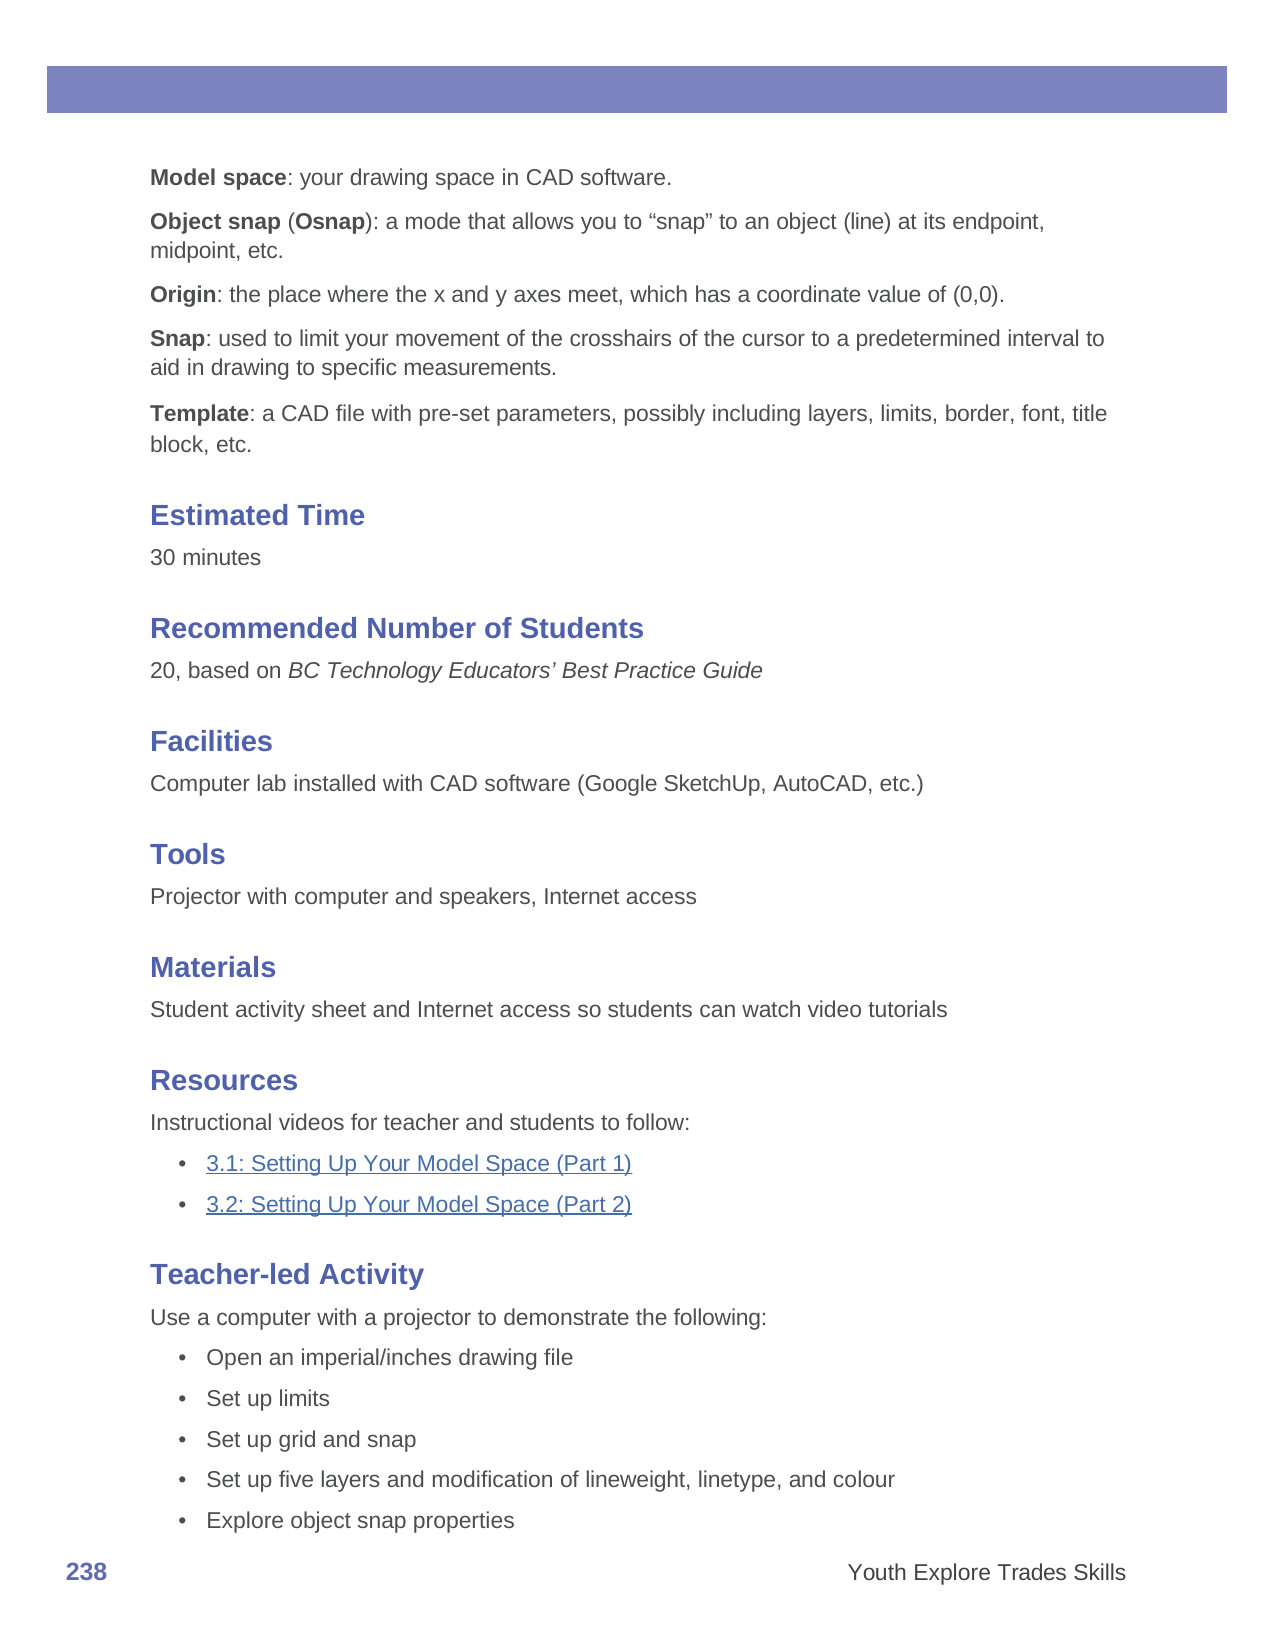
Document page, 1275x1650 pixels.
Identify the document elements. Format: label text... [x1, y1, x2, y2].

subtitle Materials [150, 950, 1237, 983]
text 30 minutes [150, 544, 1237, 571]
text Instructional videos for teacher and students to follow: [150, 1109, 1237, 1136]
text Computer lab installed with CAD software (Google SketchUp, AutoCAD, etc.) [150, 770, 1237, 797]
text Use a computer with a projector to demonstrate the following: [150, 1304, 1237, 1330]
list Explore object snap properties [178, 1507, 1237, 1533]
list Open an imperial/inches drawing file [178, 1344, 1237, 1371]
text 20, based on BC Technology Educators’ Best Practice Guide [150, 657, 1237, 684]
subtitle Resources [150, 1063, 1237, 1096]
text Template: a CAD file with pre-set parameters, possibly including layers, limits, border, font, title block, etc. [150, 400, 1114, 457]
list Set up limits [178, 1385, 1237, 1411]
text 238 Youth Explore Trades Skills [66, 1557, 1237, 1586]
text Student activity sheet and Internet access so students can watch video tutorials [150, 996, 1237, 1023]
subtitle Tools [150, 837, 1237, 870]
subtitle Teacher-led Activity [150, 1257, 1237, 1291]
list 3.1: Setting Up Your Model Space (Part 1) [178, 1150, 1237, 1176]
text Projector with computer and speakers, Internet access [150, 883, 1237, 910]
list 3.2: Setting Up Your Model Space (Part 2) [178, 1191, 1237, 1217]
text Object snap (Osnap): a mode that allows you to “snap” to an object (line) at its endpoint, midpoint, etc. [150, 208, 1114, 263]
list Set up grid and snap [178, 1426, 1237, 1452]
text Model space: your drawing space in CAD software. [150, 164, 1237, 190]
subtitle Estimated Time [150, 498, 1237, 531]
subtitle Facilities [150, 724, 1237, 757]
text Origin: the place where the x and y axes meet, which has a coordinate value of (0,0). [150, 281, 1237, 307]
list Set up five layers and modification of lineweight, linetype, and colour [178, 1466, 1237, 1492]
text Snap: used to limit your movement of the crosshairs of the cursor to a predetermined interval to aid in drawing to specific measurements. [150, 325, 1114, 380]
subtitle Recommended Number of Students [150, 611, 1237, 644]
